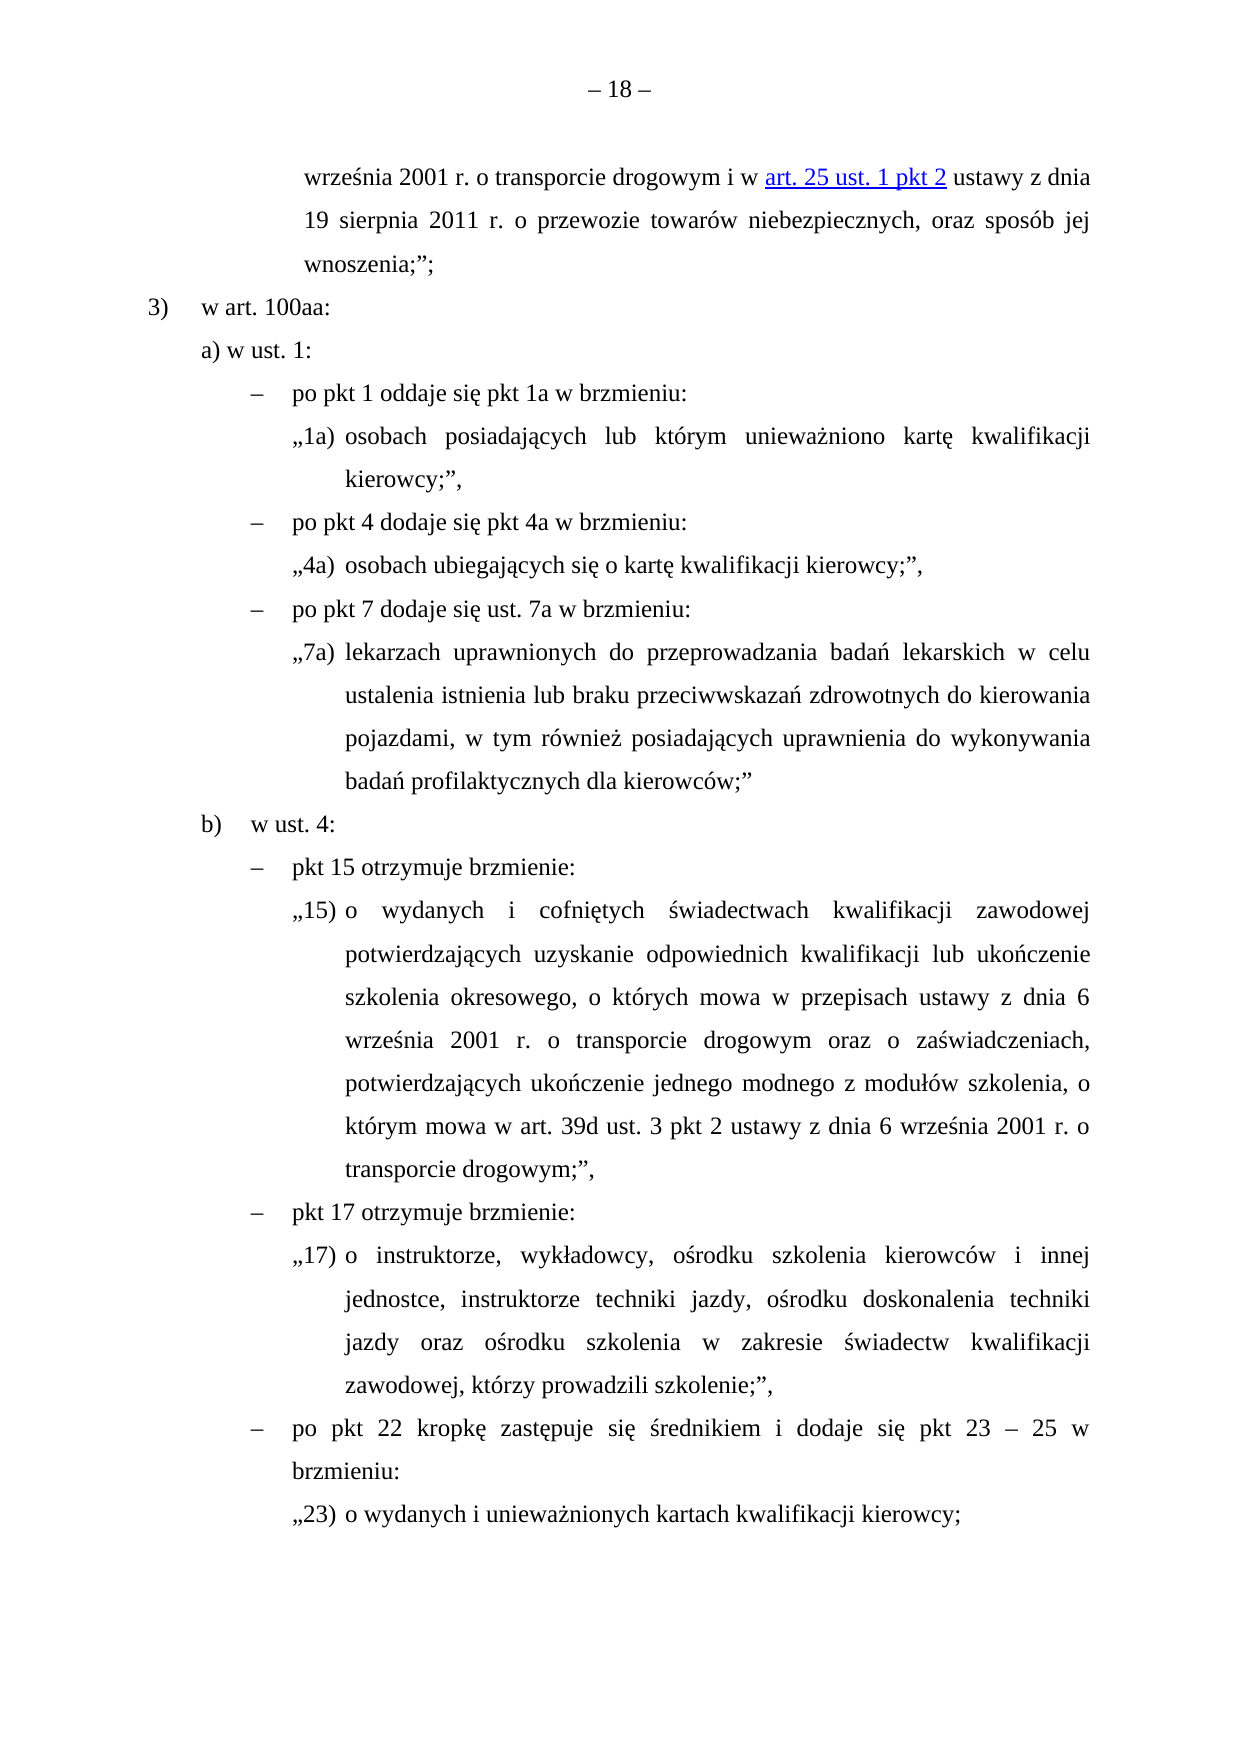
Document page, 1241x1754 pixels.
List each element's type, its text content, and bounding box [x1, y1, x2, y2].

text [251, 162, 1091, 277]
text „7a) lekarzach uprawnionych do przeprowadzania badań lekarskich w celu ustalenia istnienia lub braku przeciwwskazań zdrowotnych do kierowania pojazdami, w tym również posiadających uprawnienia do wykonywania badań profilaktycznych dla kierowców;” [292, 637, 1091, 795]
text – po pkt 1 oddaje się pkt 1a w brzmieniu: [251, 378, 1091, 407]
text a) w ust. 1: [201, 335, 1091, 364]
text „1a) osobach posiadających lub którym unieważniono kartę kwalifikacji kierowcy;”, [292, 421, 1091, 493]
text – pkt 17 otrzymuje brzmienie: [251, 1197, 1091, 1226]
text b) w ust. 4: [201, 809, 1091, 838]
text „4a) osobach ubiegających się o kartę kwalifikacji kierowcy;”, [292, 551, 1091, 579]
text 3) w art. 100aa: [148, 292, 1091, 321]
text „17) o instruktorze, wykładowcy, ośrodku szkolenia kierowców i innej jednostce, instruktorze techniki jazdy, ośrodku doskonalenia techniki jazdy oraz ośrodku szkolenia w zakresie świadectw kwalifikacji zawodowej, którzy prowadzili szkolenie;”, [292, 1241, 1091, 1399]
text „23) o wydanych i unieważnionych kartach kwalifikacji kierowcy; [292, 1499, 1091, 1528]
text – po pkt 22 kropkę zastępuje się średnikiem i dodaje się pkt 23 – 25 w brzmieniu: [251, 1413, 1091, 1485]
text – po pkt 7 dodaje się ust. 7a w brzmieniu: [251, 594, 1091, 622]
text – pkt 15 otrzymuje brzmienie: [251, 852, 1091, 881]
text „15) o wydanych i cofniętych świadectwach kwalifikacji zawodowej potwierdzających uzyskanie odpowiednich kwalifikacji lub ukończenie szkolenia okresowego, o których mowa w przepisach ustawy z dnia 6 września 2001 r. o transporcie drogowym oraz o zaświadczeniach, potwierdzających ukończenie jednego modnego z modułów szkolenia, o którym mowa w art. 39d ust. 3 pkt 2 ustawy z dnia 6 września 2001 r. o transporcie drogowym;”, [292, 896, 1091, 1183]
text – po pkt 4 dodaje się pkt 4a w brzmieniu: [251, 507, 1091, 536]
